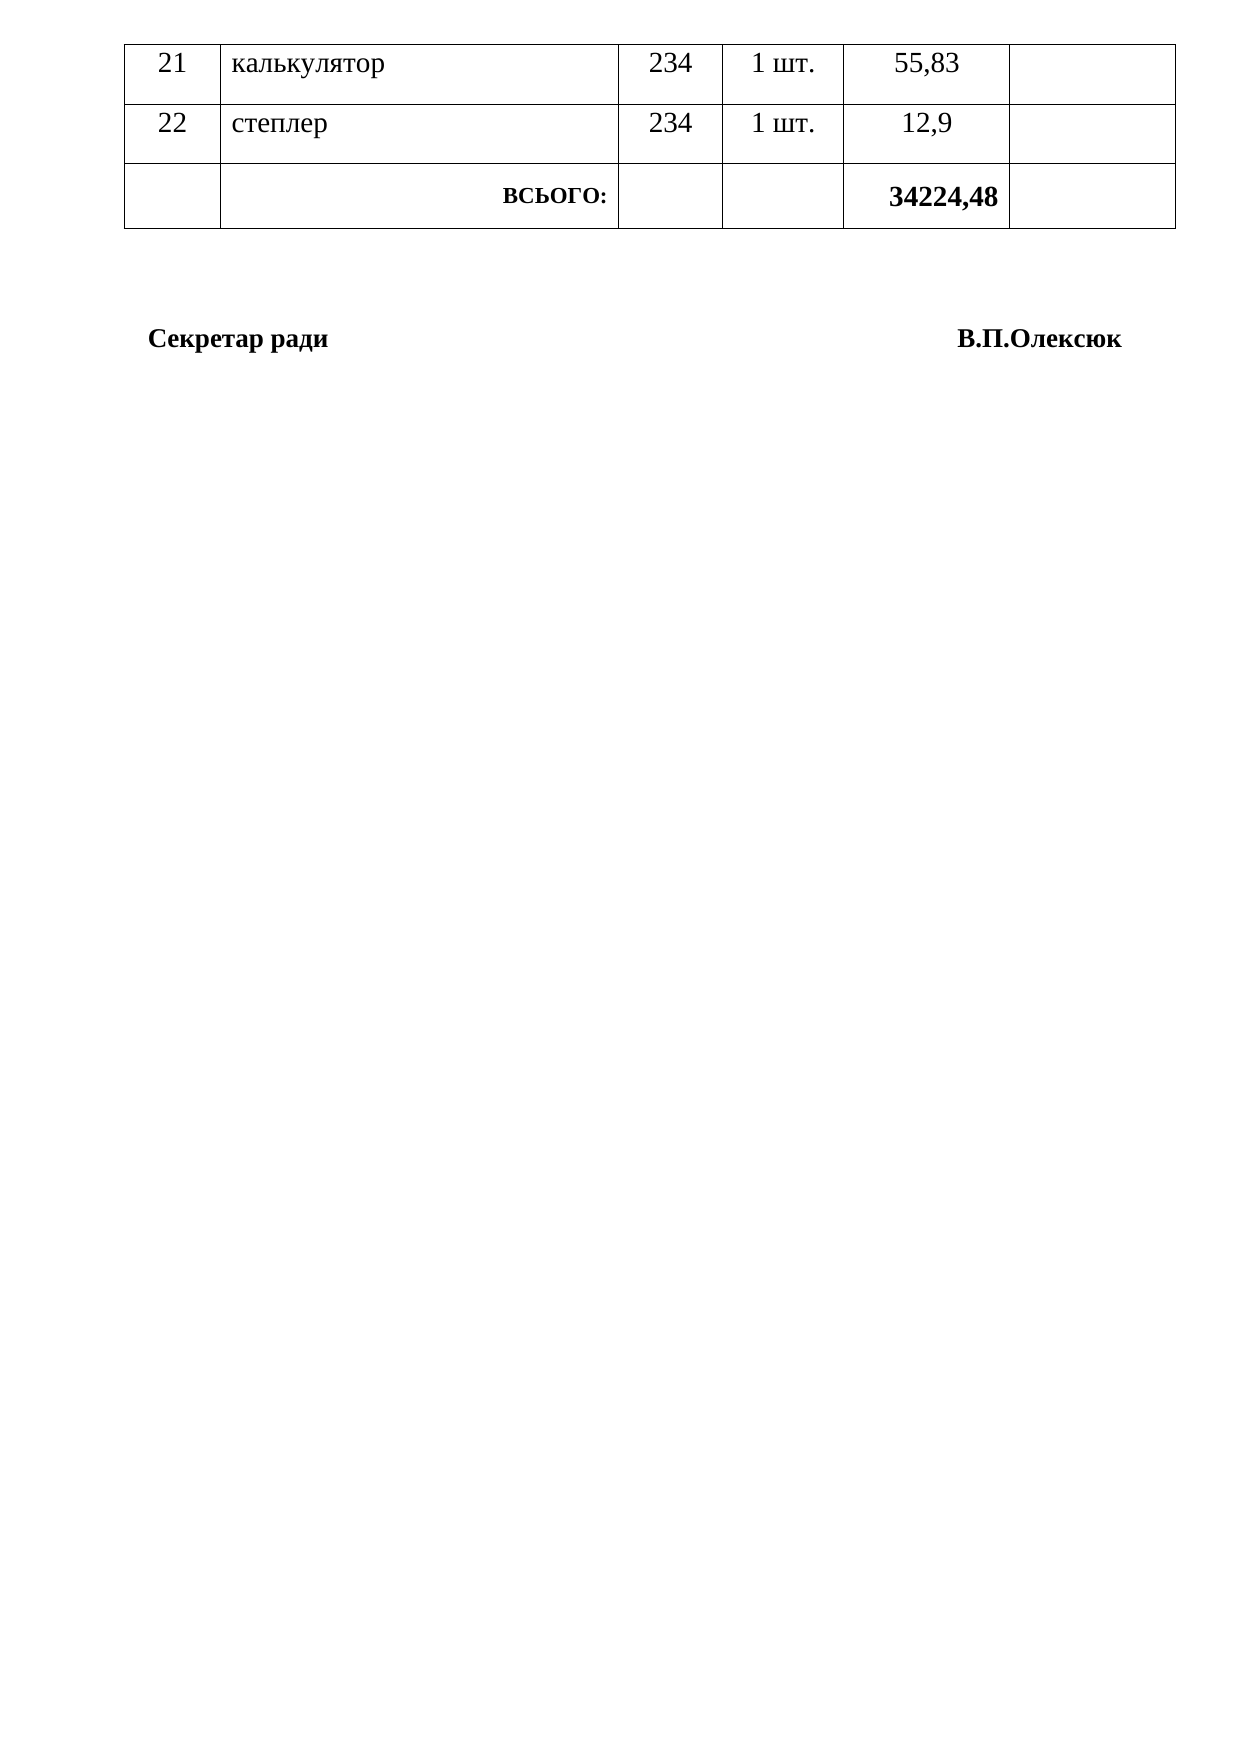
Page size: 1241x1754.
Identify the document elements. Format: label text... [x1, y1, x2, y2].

table_cell 12,9 [844, 105, 1009, 163]
table_cell калькулятор [221, 45, 618, 104]
table_cell [723, 164, 843, 227]
table_cell [1010, 164, 1175, 227]
table_cell степлер [221, 105, 618, 163]
table_cell 22 [125, 105, 220, 163]
table_cell 1 шт. [723, 105, 843, 163]
table_cell 21 [125, 45, 220, 104]
table_cell 1 шт. [723, 45, 843, 104]
table_cell 55,83 [844, 45, 1009, 104]
table_cell ВСЬОГО: [221, 164, 618, 227]
table_cell [1010, 45, 1175, 104]
text Секретар ради В.П.Олексюк [148, 322, 1152, 353]
table_cell [1010, 105, 1175, 163]
table_cell [125, 164, 220, 227]
table_cell 234 [619, 105, 722, 163]
table_cell 234 [619, 45, 722, 104]
table_cell [619, 164, 722, 227]
table_cell 34224,48 [844, 164, 1009, 227]
